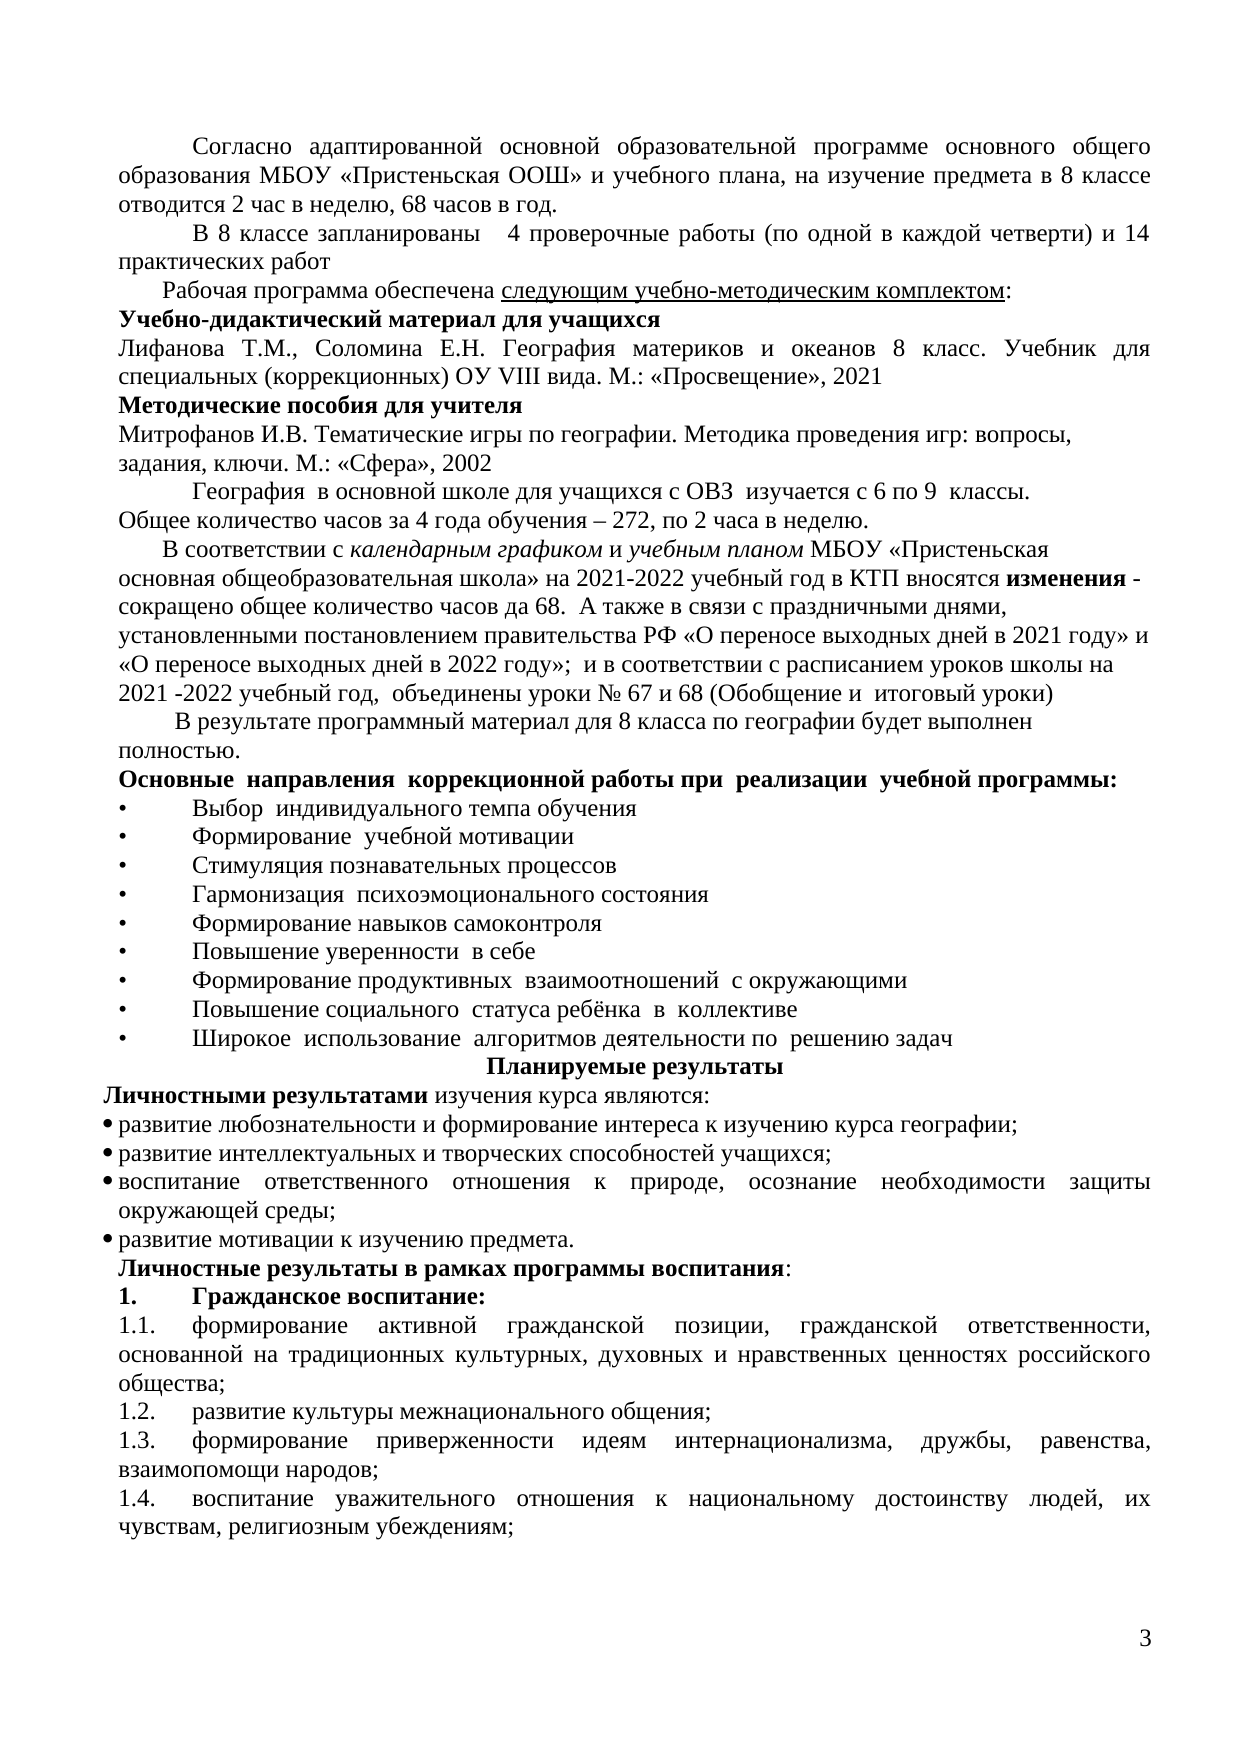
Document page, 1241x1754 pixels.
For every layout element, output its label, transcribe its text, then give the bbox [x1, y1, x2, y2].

text В результате программный материал для 8 класса по географии будет выполнен полностью. [118, 706, 1152, 764]
list развитие любознательности и формирование интереса к изучению курса географии; [103, 1109, 1152, 1138]
text • Формирование навыков самоконтроля [118, 908, 1152, 936]
text Планируемые результаты [118, 1051, 1152, 1080]
text 1.3. формирование приверженности идеям интернационализма, дружбы, равенства, взаимопомощи народов; [118, 1425, 1152, 1483]
text • Выбор индивидуального темпа обучения [118, 793, 1152, 821]
text Личностными результатами изучения курса являются: [103, 1080, 1152, 1109]
text Методические пособия для учителя [118, 390, 1152, 419]
text • Широкое использование алгоритмов деятельности по решению задач [118, 1023, 1152, 1051]
text 1.1. формирование активной гражданской позиции, гражданской ответственности, основанной на традиционных культурных, духовных и нравственных ценностях российского общества; [118, 1310, 1152, 1396]
list воспитание ответственного отношения к природе, осознание необходимости защиты окружающей среды; [103, 1166, 1152, 1224]
text Рабочая программа обеспечена следующим учебно-методическим комплектом: [118, 275, 1152, 304]
text 1.2. развитие культуры межнационального общения; [118, 1396, 1152, 1425]
text • Повышение социального статуса ребёнка в коллективе [118, 994, 1152, 1023]
text • Формирование продуктивных взаимоотношений с окружающими [118, 965, 1152, 994]
text Лифанова Т.М., Соломина Е.Н. География материков и океанов 8 класс. Учебник для специальных (коррекционных) ОУ VIII вида. М.: «Просвещение», 2021 [118, 333, 1152, 390]
text Учебно-дидактический материал для учащихся [118, 304, 1152, 333]
text Согласно адаптированной основной образовательной программе основного общего образования МБОУ «Пристеньская ООШ» и учебного плана, на изучение предмета в 8 классе отводится 2 час в неделю, 68 часов в год. [118, 131, 1152, 218]
text География в основной школе для учащихся с ОВЗ изучается с 6 по 9 классы. [118, 476, 1152, 505]
text Личностные результаты в рамках программы воспитания: [118, 1253, 1152, 1281]
text Общее количество часов за 4 года обучения – 272, по 2 часа в неделю. [118, 505, 1152, 534]
text • Формирование учебной мотивации [118, 821, 1152, 850]
text В 8 классе запланированы 4 проверочные работы (по одной в каждой четверти) и 14 практических работ [118, 218, 1152, 275]
text • Повышение уверенности в себе [118, 936, 1152, 965]
text 1.4. воспитание уважительного отношения к национальному достоинству людей, их чувствам, религиозным убеждениям; [118, 1483, 1152, 1540]
text Митрофанов И.В. Тематические игры по географии. Методика проведения игр: вопросы, задания, ключи. М.: «Сфера», 2002 [118, 419, 1152, 476]
text 1. Гражданское воспитание: [118, 1281, 1152, 1310]
text В соответствии с календарным графиком и учебным планом МБОУ «Пристеньская основная общеобразовательная школа» на 2021-2022 учебный год в КТП вносятся изменения - сокращено общее количество часов да 68. А также в связи с праздничными днями, установленными постановлением правительства РФ «О переносе выходных дней в 2021 году» и «О переносе выходных дней в 2022 году»; и в соответствии с расписанием уроков школы на 2021 -2022 учебный год, объединены уроки № 67 и 68 (Обобщение и итоговый уроки) [118, 534, 1152, 706]
list развитие интеллектуальных и творческих способностей учащихся; [103, 1138, 1152, 1166]
text Основные направления коррекционной работы при реализации учебной программы: [118, 764, 1152, 793]
text • Гармонизация психоэмоционального состояния [118, 879, 1152, 908]
list развитие мотивации к изучению предмета. [103, 1224, 1152, 1253]
text • Стимуляция познавательных процессов [118, 850, 1152, 879]
